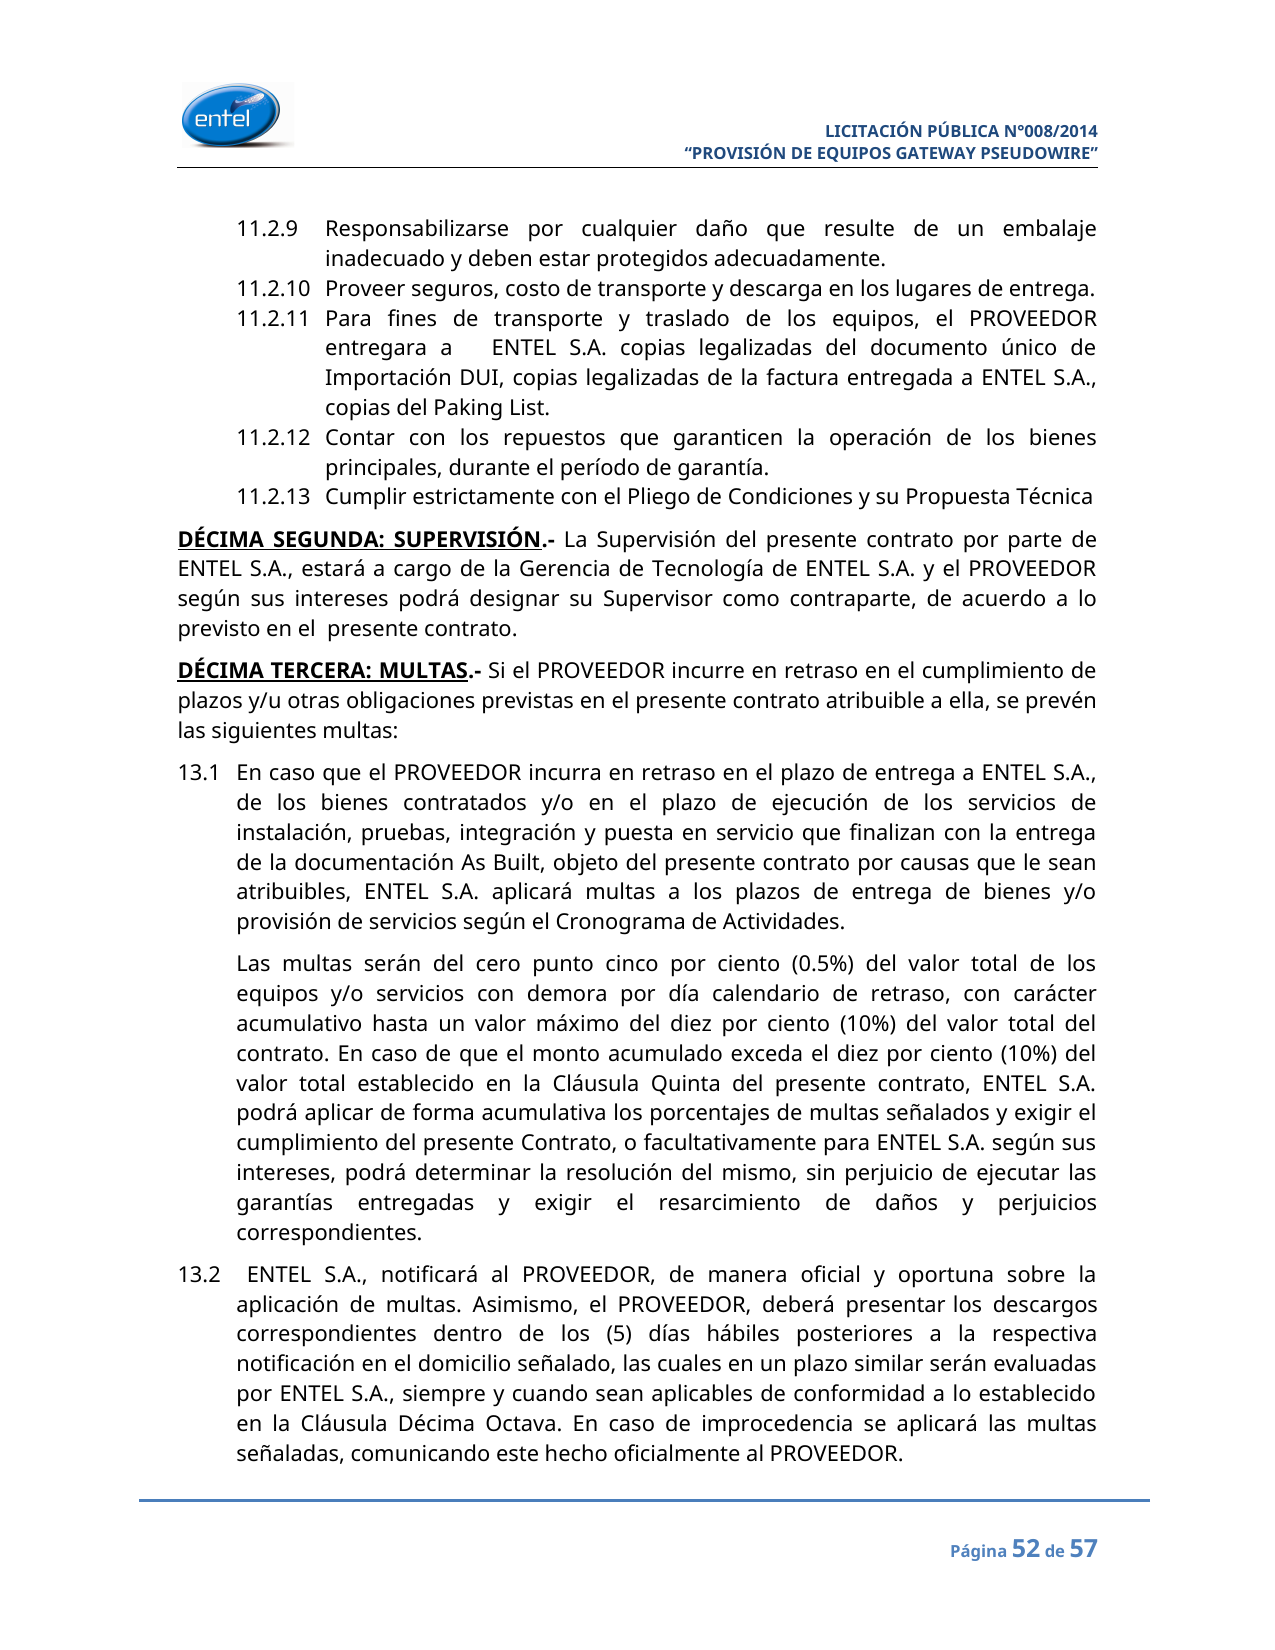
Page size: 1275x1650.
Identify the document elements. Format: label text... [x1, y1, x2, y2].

text 13.1 En caso que el PROVEEDOR incurra en retraso en el plazo de entrega a ENTEL S.A., de los bienes contratados y/o en el plazo de ejecución de los servicios de instalación, pruebas, integración y puesta en servicio que finalizan con la entrega de la documentación As Built, objeto del presente contrato por causas que le sean atribuibles, ENTEL S.A. aplicará multas a los plazos de entrega de bienes y/o provisión de servicios según el Cronograma de Actividades. [177, 757, 1098, 936]
text 13.2 ENTEL S.A., notificará al PROVEEDOR, de manera oficial y oportuna sobre la aplicación de multas. Asimismo, el PROVEEDOR, deberá presentar los descargos correspondientes dentro de los (5) días hábiles posteriores a la respectiva notificación en el domicilio señalado, las cuales en un plazo similar serán evaluadas por ENTEL S.A., siempre y cuando sean aplicables de conformidad a lo establecido en la Cláusula Décima Octava. En caso de improcedencia se aplicará las multas señaladas, comunicando este hecho oficialmente al PROVEEDOR. [177, 1259, 1098, 1467]
text 11.2.13 Cumplir estrictamente con el Pliego de Condiciones y su Propuesta Técnica [236, 481, 1098, 511]
text DÉCIMA SEGUNDA: SUPERVISIÓN.- La Supervisión del presente contrato por parte de ENTEL S.A., estará a cargo de la Gerencia de Tecnología de ENTEL S.A. y el PROVEEDOR según sus intereses podrá designar su Supervisor como contraparte, de acuerdo a lo previsto en el presente contrato. [177, 523, 1098, 643]
text 11.2.9 Responsabilizarse por cualquier daño que resulte de un embalaje inadecuado y deben estar protegidos adecuadamente. [236, 213, 1098, 273]
text 11.2.12 Contar con los repuestos que garanticen la operación de los bienes principales, durante el período de garantía. [236, 422, 1098, 481]
picture [182, 82, 295, 148]
text Las multas serán del cero punto cinco por ciento (0.5%) del valor total de los equipos y/o servicios con demora por día calendario de retraso, con carácter acumulativo hasta un valor máximo del diez por ciento (10%) del valor total del contrato. En caso de que el monto acumulado exceda el diez por ciento (10%) del valor total establecido en la Cláusula Quinta del presente contrato, ENTEL S.A. podrá aplicar de forma acumulativa los porcentajes de multas señalados y exigir el cumplimiento del presente Contrato, o facultativamente para ENTEL S.A. según sus intereses, podrá determinar la resolución del mismo, sin perjuicio de ejecutar las garantías entregadas y exigir el resarcimiento de daños y perjuicios correspondientes. [236, 948, 1098, 1246]
text DÉCIMA TERCERA: MULTAS.- Si el PROVEEDOR incurre en retraso en el cumplimiento de plazos y/u otras obligaciones previstas en el presente contrato atribuible a ella, se prevén las siguientes multas: [177, 655, 1098, 744]
text 11.2.11 Para fines de transporte y traslado de los equipos, el PROVEEDOR entregara a ENTEL S.A. copias legalizadas del documento único de Importación DUI, copias legalizadas de la factura entregada a ENTEL S.A., copias del Paking List. [236, 302, 1098, 422]
text 11.2.10 Proveer seguros, costo de transporte y descarga en los lugares de entrega. [236, 273, 1098, 302]
